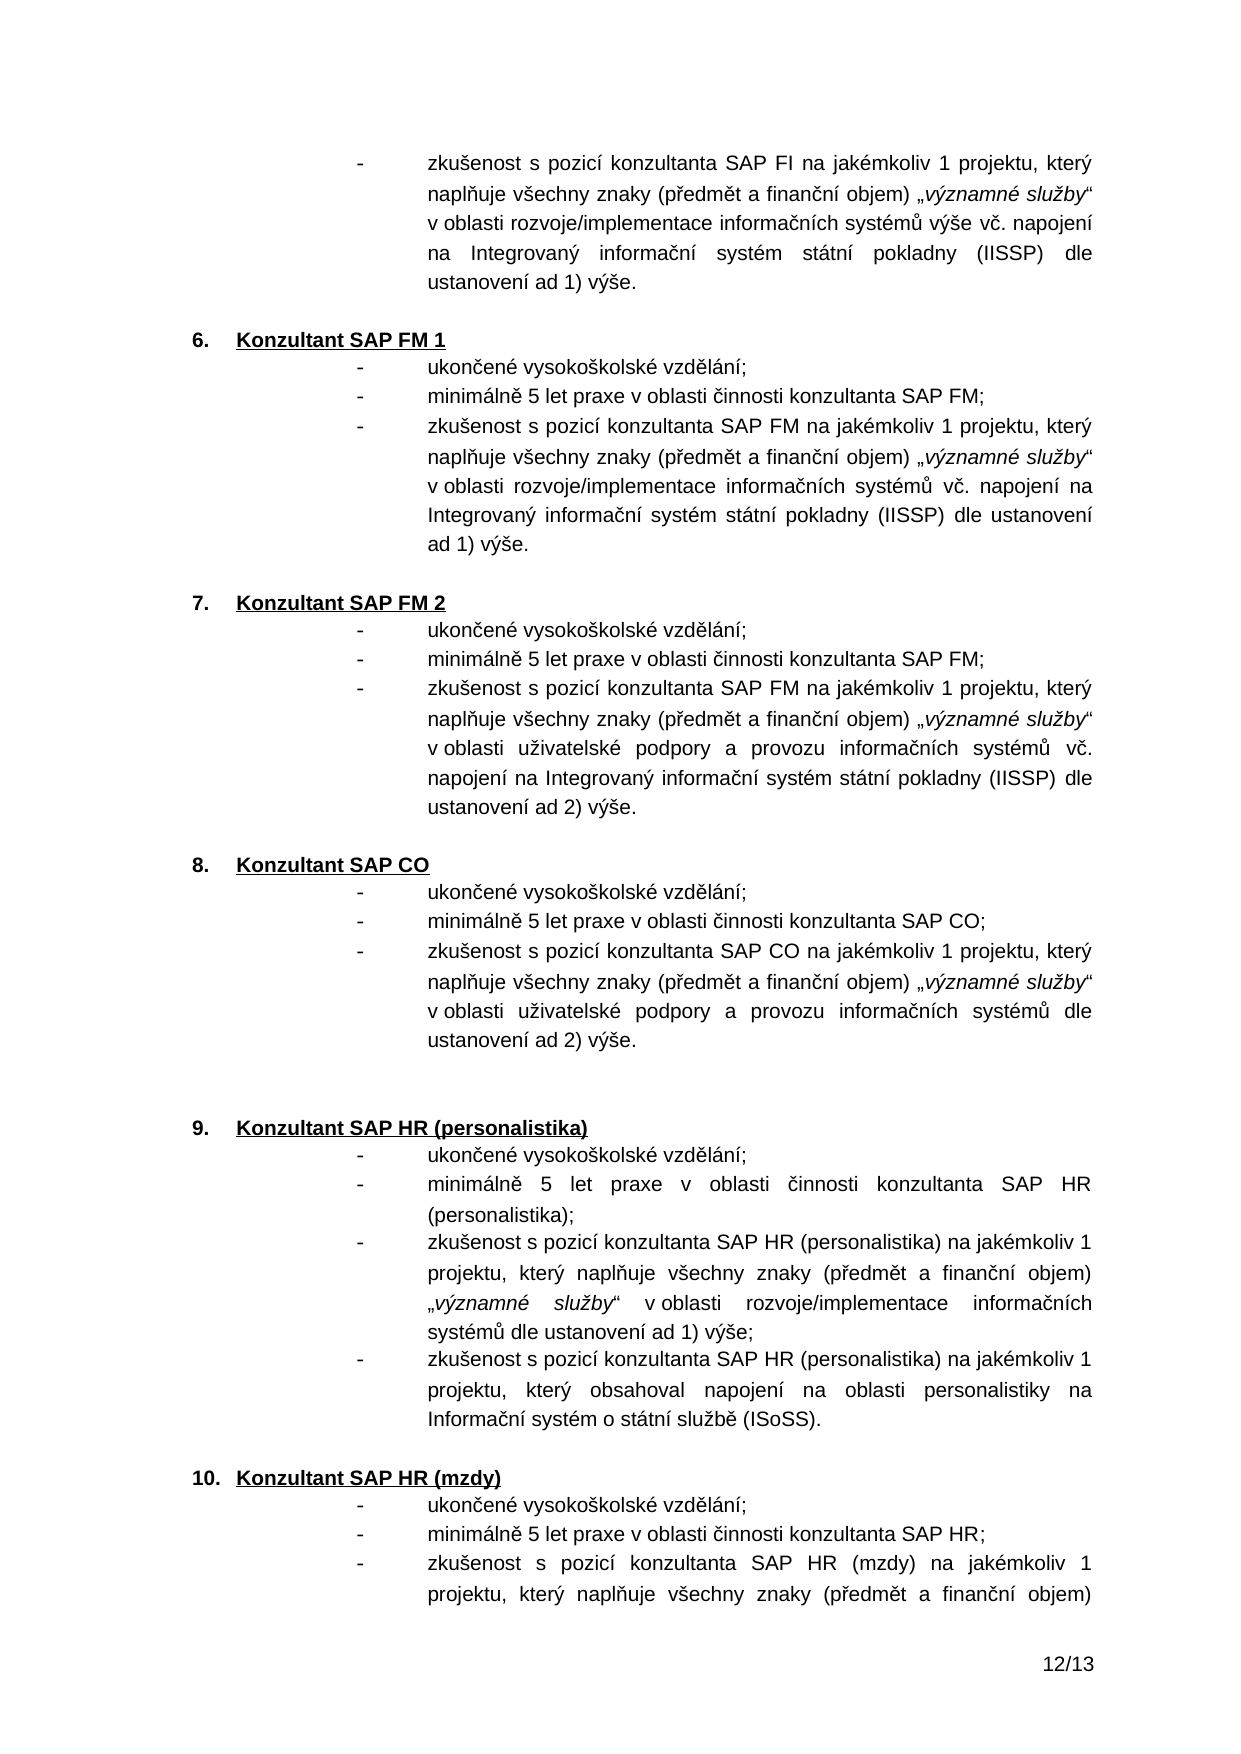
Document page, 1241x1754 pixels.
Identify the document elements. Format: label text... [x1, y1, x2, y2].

list ukončené vysokoškolské vzdělání; [354, 614, 1093, 643]
list minimálně 5 let praxe v oblasti činnosti konzultanta SAP HR; [354, 1518, 1093, 1548]
list ukončené vysokoškolské vzdělání; [354, 1139, 1093, 1168]
list Konzultant SAP HR (mzdy) [192, 1460, 1093, 1489]
list minimálně 5 let praxe v oblasti činnosti konzultanta SAP FM; [354, 643, 1093, 673]
list Konzultant SAP CO [192, 848, 1093, 877]
list zkušenost s pozicí konzultanta SAP FM na jakémkoliv 1 projektu, který naplňuje všechny znaky (předmět a finanční objem) „významné služby“ v oblasti rozvoje/implementace informačních systémů vč. napojení na Integrovaný informační systém státní pokladny (IISSP) dle ustanovení ad 1) výše. [354, 410, 1093, 556]
list ukončené vysokoškolské vzdělání; [354, 1489, 1093, 1518]
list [354, 1548, 1093, 1606]
list ukončené vysokoškolské vzdělání; [354, 877, 1093, 906]
list zkušenost s pozicí konzultanta SAP HR (personalistika) na jakémkoliv 1 projektu, který naplňuje všechny znaky (předmět a finanční objem) „významné služby“ v oblasti rozvoje/implementace informačních systémů dle ustanovení ad 1) výše; [354, 1227, 1093, 1343]
list Konzultant SAP HR (personalistika) [192, 1110, 1093, 1139]
list zkušenost s pozicí konzultanta SAP FM na jakémkoliv 1 projektu, který naplňuje všechny znaky (předmět a finanční objem) „významné služby“ v oblasti uživatelské podpory a provozu informačních systémů vč. napojení na Integrovaný informační systém státní pokladny (IISSP) dle ustanovení ad 2) výše. [354, 673, 1093, 818]
list zkušenost s pozicí konzultanta SAP HR (personalistika) na jakémkoliv 1 projektu, který obsahoval napojení na oblasti personalistiky na Informační systém o státní službě (ISoSS). [354, 1343, 1093, 1431]
list minimálně 5 let praxe v oblasti činnosti konzultanta SAP CO; [354, 906, 1093, 935]
list zkušenost s pozicí konzultanta SAP CO na jakémkoliv 1 projektu, který naplňuje všechny znaky (předmět a finanční objem) „významné služby“ v oblasti uživatelské podpory a provozu informačních systémů dle ustanovení ad 2) výše. [354, 935, 1093, 1052]
list zkušenost s pozicí konzultanta SAP FI na jakémkoliv 1 projektu, který naplňuje všechny znaky (předmět a finanční objem) „významné služby“ v oblasti rozvoje/implementace informačních systémů výše vč. napojení na Integrovaný informační systém státní pokladny (IISSP) dle ustanovení ad 1) výše. [354, 148, 1093, 293]
list ukončené vysokoškolské vzdělání; [354, 352, 1093, 381]
list minimálně 5 let praxe v oblasti činnosti konzultanta SAP FM; [354, 381, 1093, 410]
list Konzultant SAP FM 1 [192, 323, 1093, 352]
list minimálně 5 let praxe v oblasti činnosti konzultanta SAP HR (personalistika); [354, 1168, 1093, 1227]
list Konzultant SAP FM 2 [192, 585, 1093, 614]
